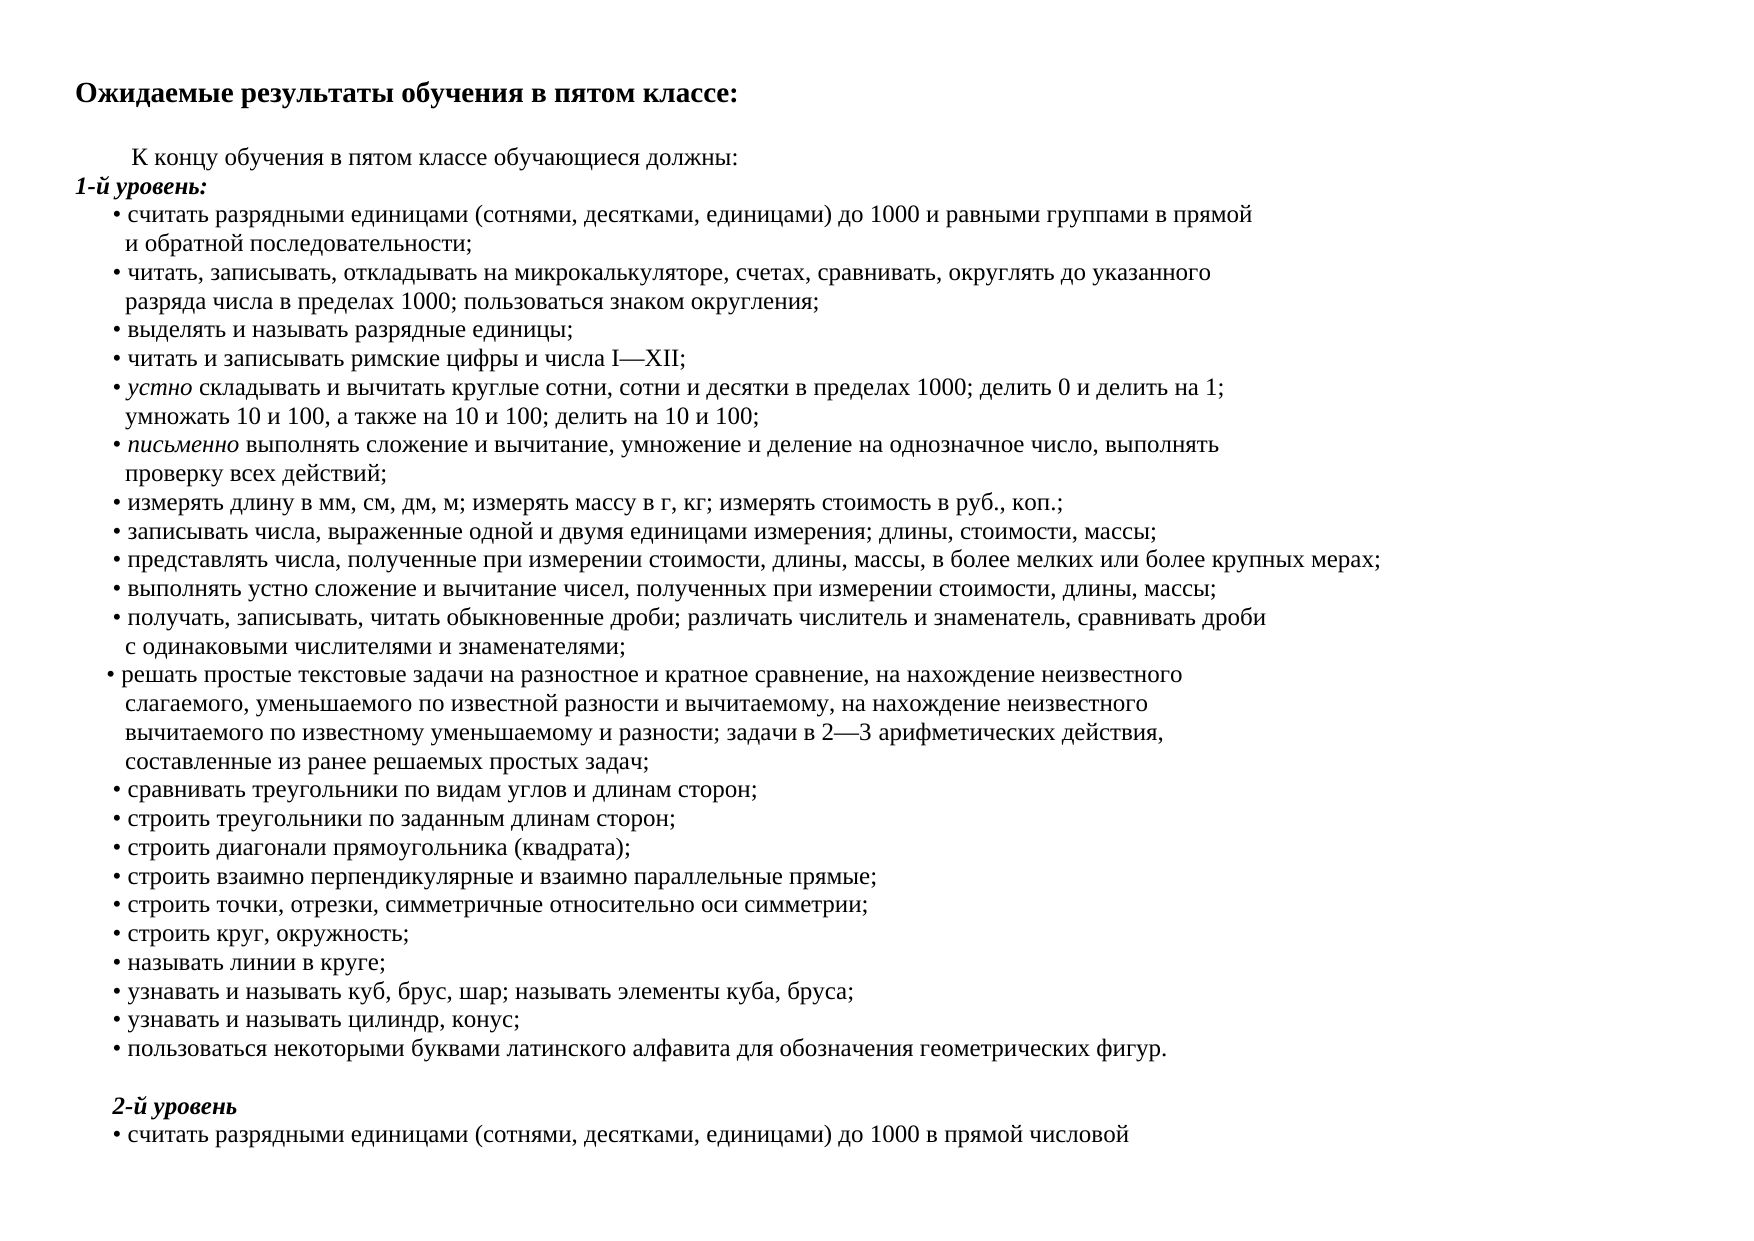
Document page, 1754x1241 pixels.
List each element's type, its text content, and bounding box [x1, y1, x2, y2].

text • устно складывать и вычитать круглые сотни, сотни и десятки в пределах 1000; делить 0 и делить на 1; [75, 372, 1679, 401]
text • называть линии в круге; [75, 947, 1679, 976]
text составленные из ранее решаемых простых задач; [75, 746, 1679, 774]
text • читать, записывать, откладывать на микрокалькуляторе, счетах, сравнивать, округлять до указанного [75, 257, 1679, 286]
text разряда числа в пределах 1000; пользоваться знаком округления; [75, 286, 1679, 314]
text умножать 10 и 100, а также на 10 и 100; делить на 10 и 100; [75, 401, 1679, 429]
text • считать разрядными единицами (сотнями, десятками, единицами) до 1000 и равными группами в прямой [75, 199, 1679, 228]
text с одинаковыми числителями и знаменателями; [75, 631, 1679, 659]
text • узнавать и называть куб, брус, шар; называть элементы куба, бруса; [75, 976, 1679, 1004]
text и обратной последовательности; [75, 228, 1679, 257]
text • строить круг, окружность; [75, 918, 1679, 947]
text • строить треугольники по заданным длинам сторон; [75, 803, 1679, 832]
text • решать простые текстовые задачи на разностное и кратное сравнение, на нахождение неизвестного [75, 659, 1679, 688]
text К концу обучения в пятом классе обучающиеся должны: [131, 142, 1679, 171]
text слагаемого, уменьшаемого по известной разности и вычитаемому, на нахождение неизвестного [75, 688, 1679, 717]
text • получать, записывать, читать обыкновенные дроби; различать числитель и знаменатель, сравнивать дроби [75, 602, 1679, 631]
text • пользоваться некоторыми буквами латинского алфавита для обозначения геометрических фигур. [75, 1033, 1679, 1062]
text • письменно выполнять сложение и вычитание, умножение и деление на однозначное число, выполнять [75, 429, 1679, 458]
text • считать разрядными единицами (сотнями, десятками, единицами) до 1000 в прямой числовой [75, 1119, 1679, 1148]
text проверку всех действий; [75, 458, 1679, 487]
text вычитаемого по известному уменьшаемому и разности; задачи в 2—3 арифметических действия, [75, 717, 1679, 746]
text • строить диагонали прямоугольника (квадрата); [75, 832, 1679, 861]
text • измерять длину в мм, см, дм, м; измерять массу в г, кг; измерять стоимость в руб., коп.; [75, 487, 1679, 516]
text 2-й уровень [75, 1091, 1679, 1119]
text • записывать числа, выраженные одной и двумя единицами измерения; длины, стоимости, массы; [75, 516, 1679, 544]
text • строить взаимно перпендикулярные и взаимно параллельные прямые; [75, 861, 1679, 889]
text • читать и записывать римские цифры и числа I—XII; [75, 343, 1679, 372]
text • выделять и называть разрядные единицы; [75, 314, 1679, 343]
text • сравнивать треугольники по видам углов и длинам сторон; [75, 774, 1679, 803]
text • выполнять устно сложение и вычитание чисел, полученных при измерении стоимости, длины, массы; [75, 573, 1679, 602]
text • строить точки, отрезки, симметричные относительно оси симметрии; [75, 889, 1679, 918]
text • представлять числа, полученные при измерении стоимости, длины, массы, в более мелких или более крупных мерах; [75, 544, 1679, 573]
text • узнавать и называть цилиндр, конус; [75, 1004, 1679, 1033]
text 1-й уровень: [75, 171, 1679, 199]
text Ожидаемые результаты обучения в пятом классе: [75, 75, 1679, 108]
